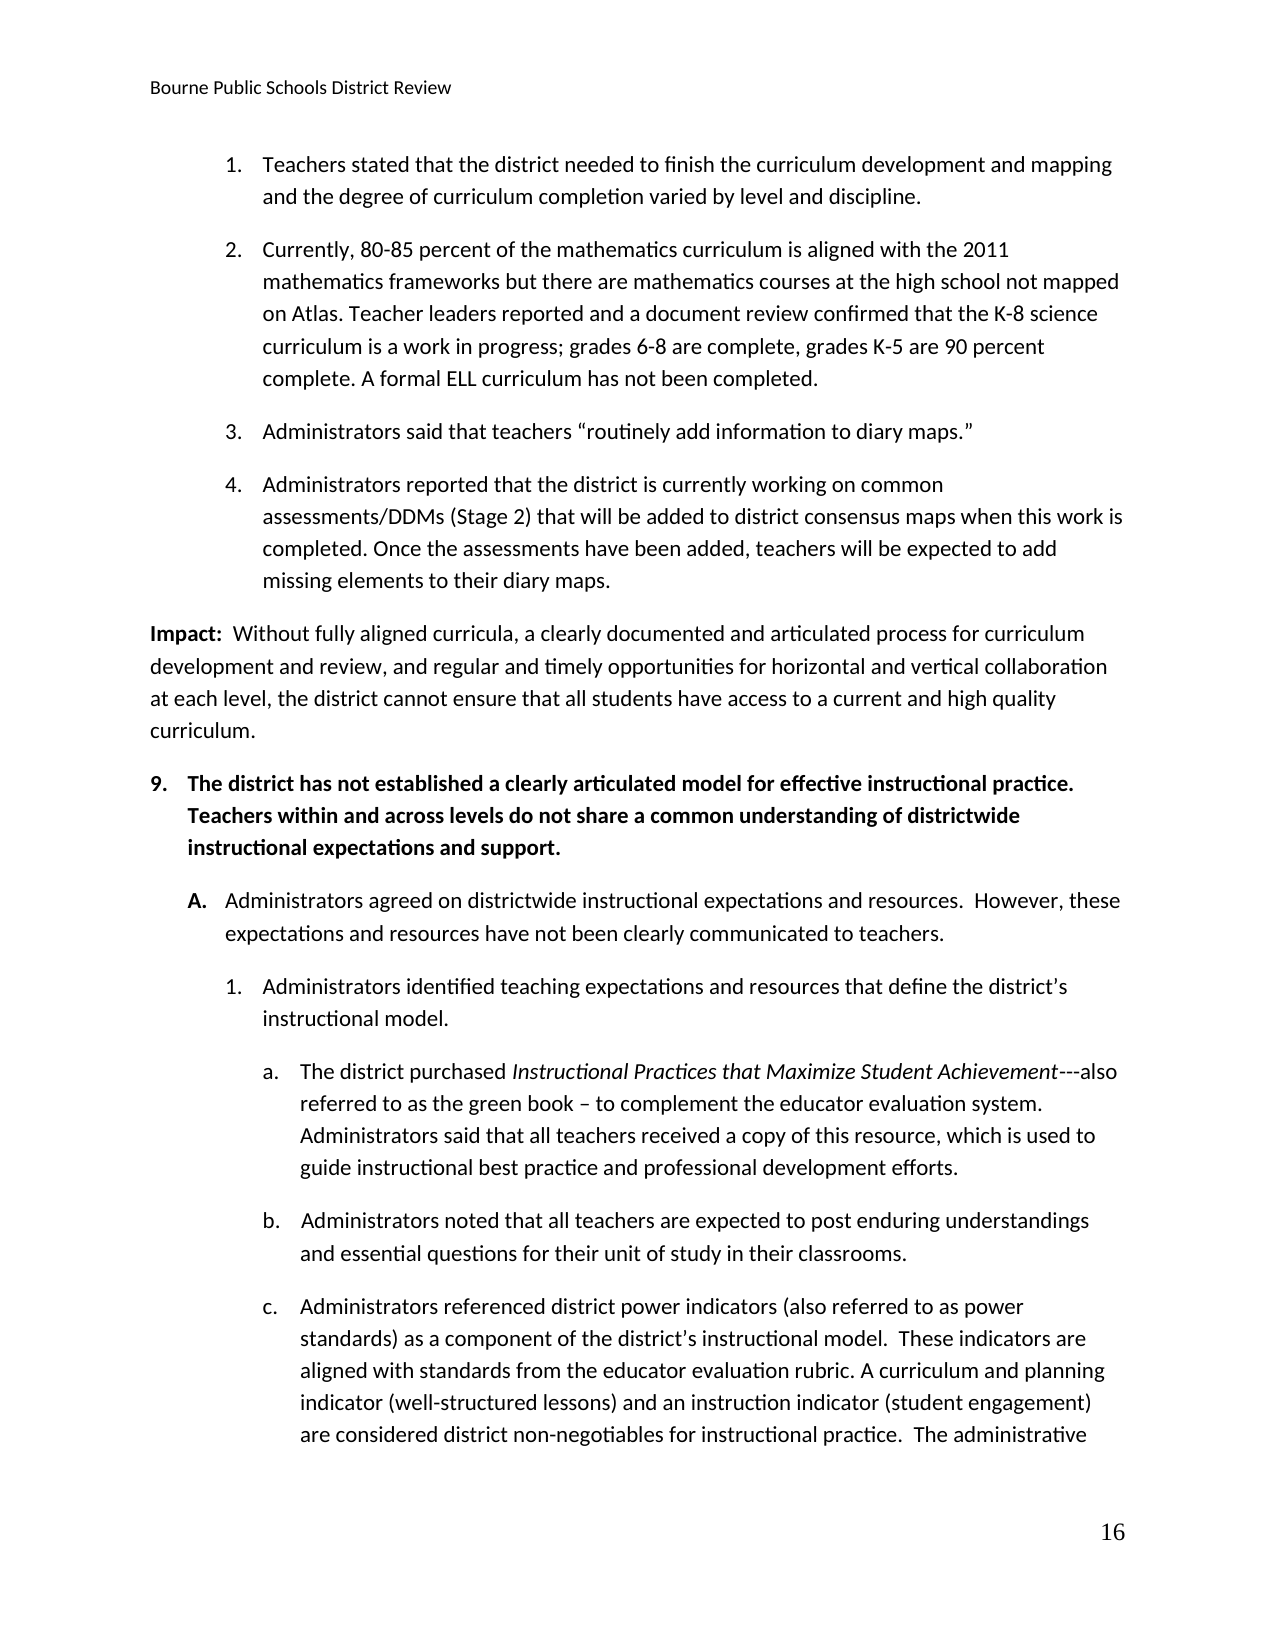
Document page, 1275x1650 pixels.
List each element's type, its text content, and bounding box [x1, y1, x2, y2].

text 1. Teachers stated that the district needed to finish the curriculum development and mapping and the degree of curriculum completion varied by level and discipline. [187, 150, 1125, 210]
text 4. Administrators reported that the district is currently working on common assessments/DDMs (Stage 2) that will be added to district consensus maps when this work is completed. Once the assessments have been added, teachers will be expected to add missing elements to their diary maps. [187, 470, 1125, 594]
list The district has not established a clearly articulated model for effective instructional practice. Teachers within and across levels do not share a common understanding of districtwide instructional expectations and support. [150, 769, 1125, 862]
text 2. Currently, 80-85 percent of the mathematics curriculum is aligned with the 2011 mathematics frameworks but there are mathematics courses at the high school not mapped on Atlas. Teacher leaders reported and a document review confirmed that the K-8 science curriculum is a work in progress; grades 6-8 are complete, grades K-5 are 90 percent complete. A formal ELL curriculum has not been completed. [187, 235, 1125, 392]
text Impact: Without fully aligned curricula, a clearly documented and articulated process for curriculum development and review, and regular and timely opportunities for horizontal and vertical collaboration at each level, the district cannot ensure that all students have access to a current and high quality curriculum. [150, 619, 1125, 744]
text A. Administrators agreed on districtwide instructional expectations and resources. However, these expectations and resources have not been clearly communicated to teachers. [187, 887, 1125, 947]
text 3. Administrators said that teachers “routinely add information to diary maps.” [187, 417, 1125, 445]
text a. The district purchased Instructional Practices that Maximize Student Achievement---also referred to as the green book – to complement the educator evaluation system. Administrators said that all teachers received a copy of this resource, which is used to guide instructional best practice and professional development efforts. [187, 1057, 1125, 1182]
text 1. Administrators identified teaching expectations and resources that define the district’s instructional model. [187, 972, 1125, 1032]
text b. Administrators noted that all teachers are expected to post enduring understandings and essential questions for their unit of study in their classrooms. [187, 1207, 1125, 1267]
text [187, 1292, 1125, 1448]
